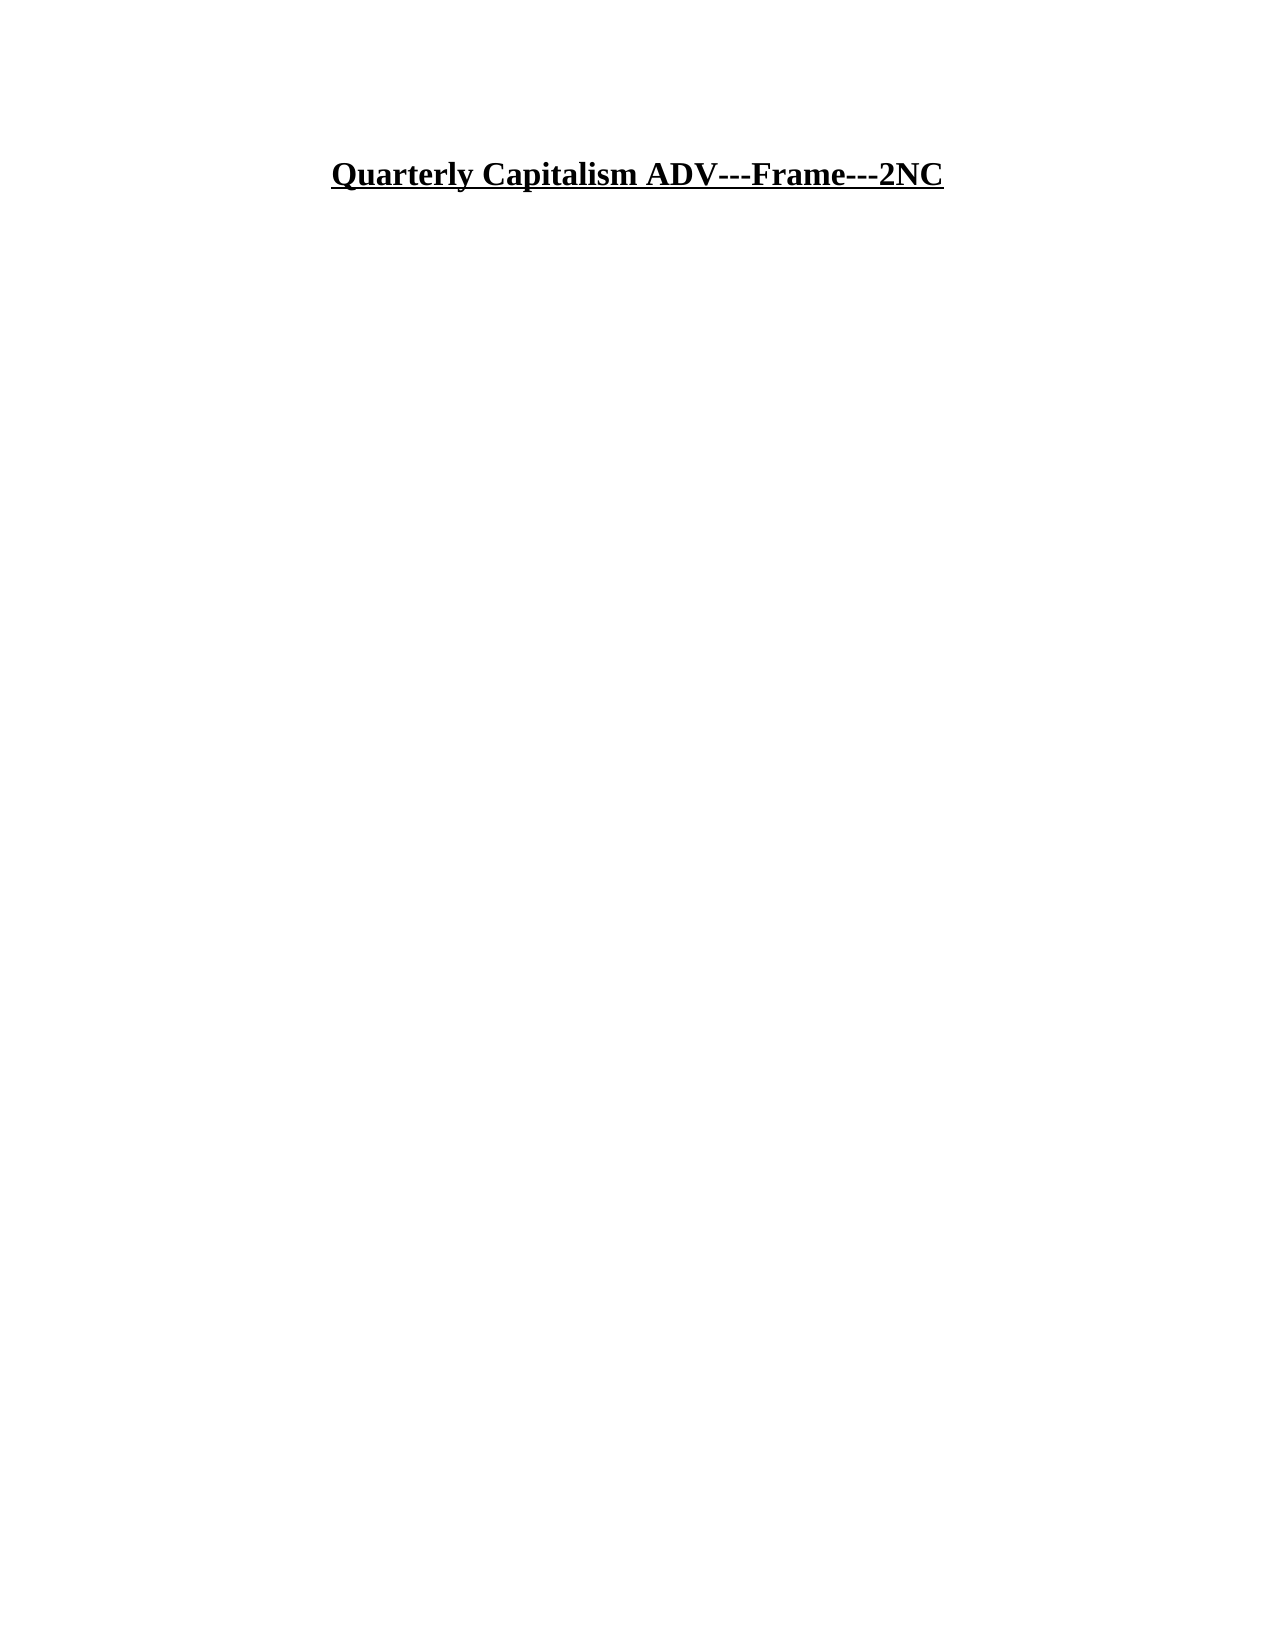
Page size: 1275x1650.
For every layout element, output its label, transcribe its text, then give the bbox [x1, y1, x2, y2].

subtitle Quarterly Capitalism ADV---Frame---2NC [150, 154, 1125, 192]
